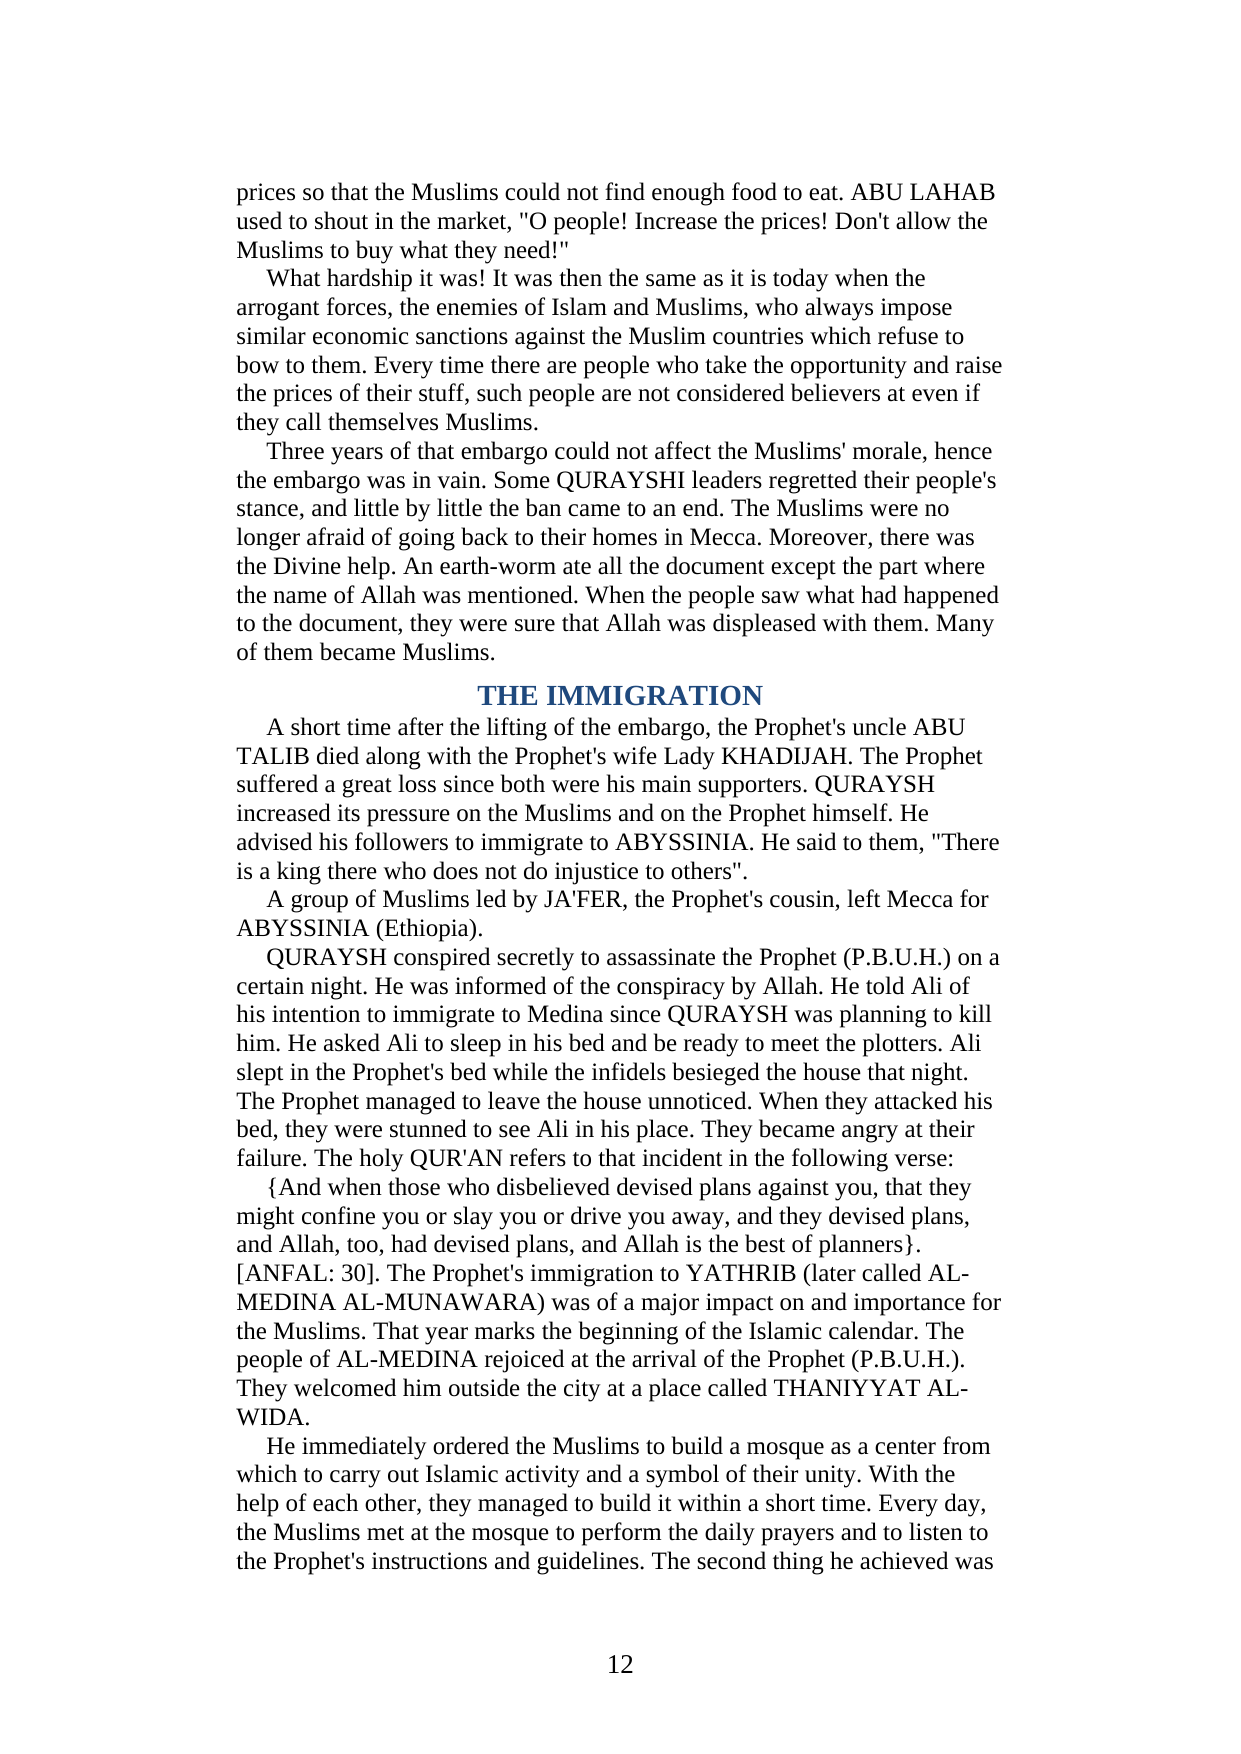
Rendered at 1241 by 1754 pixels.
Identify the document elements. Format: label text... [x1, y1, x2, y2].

text QURAYSH conspired secretly to assassinate the Prophet (P.B.U.H.) on a certain night. He was informed of the conspiracy by Allah. He told Ali of his intention to immigrate to Medina since QURAYSH was planning to kill him. He asked Ali to sleep in his bed and be ready to meet the plotters. Ali slept in the Prophet's bed while the infidels besieged the house that night. The Prophet managed to leave the house unnoticed. When they attacked his bed, they were stunned to see Ali in his place. They became angry at their failure. The holy QUR'AN refers to that incident in the following verse: [236, 942, 1004, 1172]
text {And when those who disbelieved devised plans against you, that they might confine you or slay you or drive you away, and they devised plans, and Allah, too, had devised plans, and Allah is the best of planners}. [ANFAL: 30]. The Prophet's immigration to YATHRIB (later called AL-MEDINA AL-MUNAWARA) was of a major impact on and importance for the Muslims. That year marks the beginning of the Islamic calendar. The people of AL-MEDINA rejoiced at the arrival of the Prophet (P.B.U.H.). They welcomed him outside the city at a place called THANIYYAT AL-WIDA. [236, 1172, 1004, 1431]
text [236, 177, 1004, 263]
text A group of Muslims led by JA'FER, the Prophet's cousin, left Mecca for ABYSSINIA (Ethiopia). [236, 884, 1004, 942]
text What hardship it was! It was then the same as it is today when the arrogant forces, the enemies of Islam and Muslims, who always impose similar economic sanctions against the Muslim countries which refuse to bow to them. Every time there are people who take the opportunity and raise the prices of their stuff, such people are not considered believers at even if they call themselves Muslims. [236, 263, 1004, 436]
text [236, 1431, 1004, 1574]
text A short time after the lifting of the embargo, the Prophet's uncle ABU TALIB died along with the Prophet's wife Lady KHADIJAH. The Prophet suffered a great loss since both were his main supporters. QURAYSH increased its pressure on the Muslims and on the Prophet himself. He advised his followers to immigrate to ABYSSINIA. He said to them, "There is a king there who does not do injustice to others". [236, 712, 1004, 884]
subtitle THE IMMIGRATION [236, 678, 1004, 712]
text Three years of that embargo could not affect the Muslims' morale, hence the embargo was in vain. Some QURAYSHI leaders regretted their people's stance, and little by little the ban came to an end. The Muslims were no longer afraid of going back to their homes in Mecca. Moreover, there was the Divine help. An earth-worm ate all the document except the part where the name of Allah was mentioned. When the people saw what had happened to the document, they were sure that Allah was displeased with them. Many of them became Muslims. [236, 436, 1004, 666]
